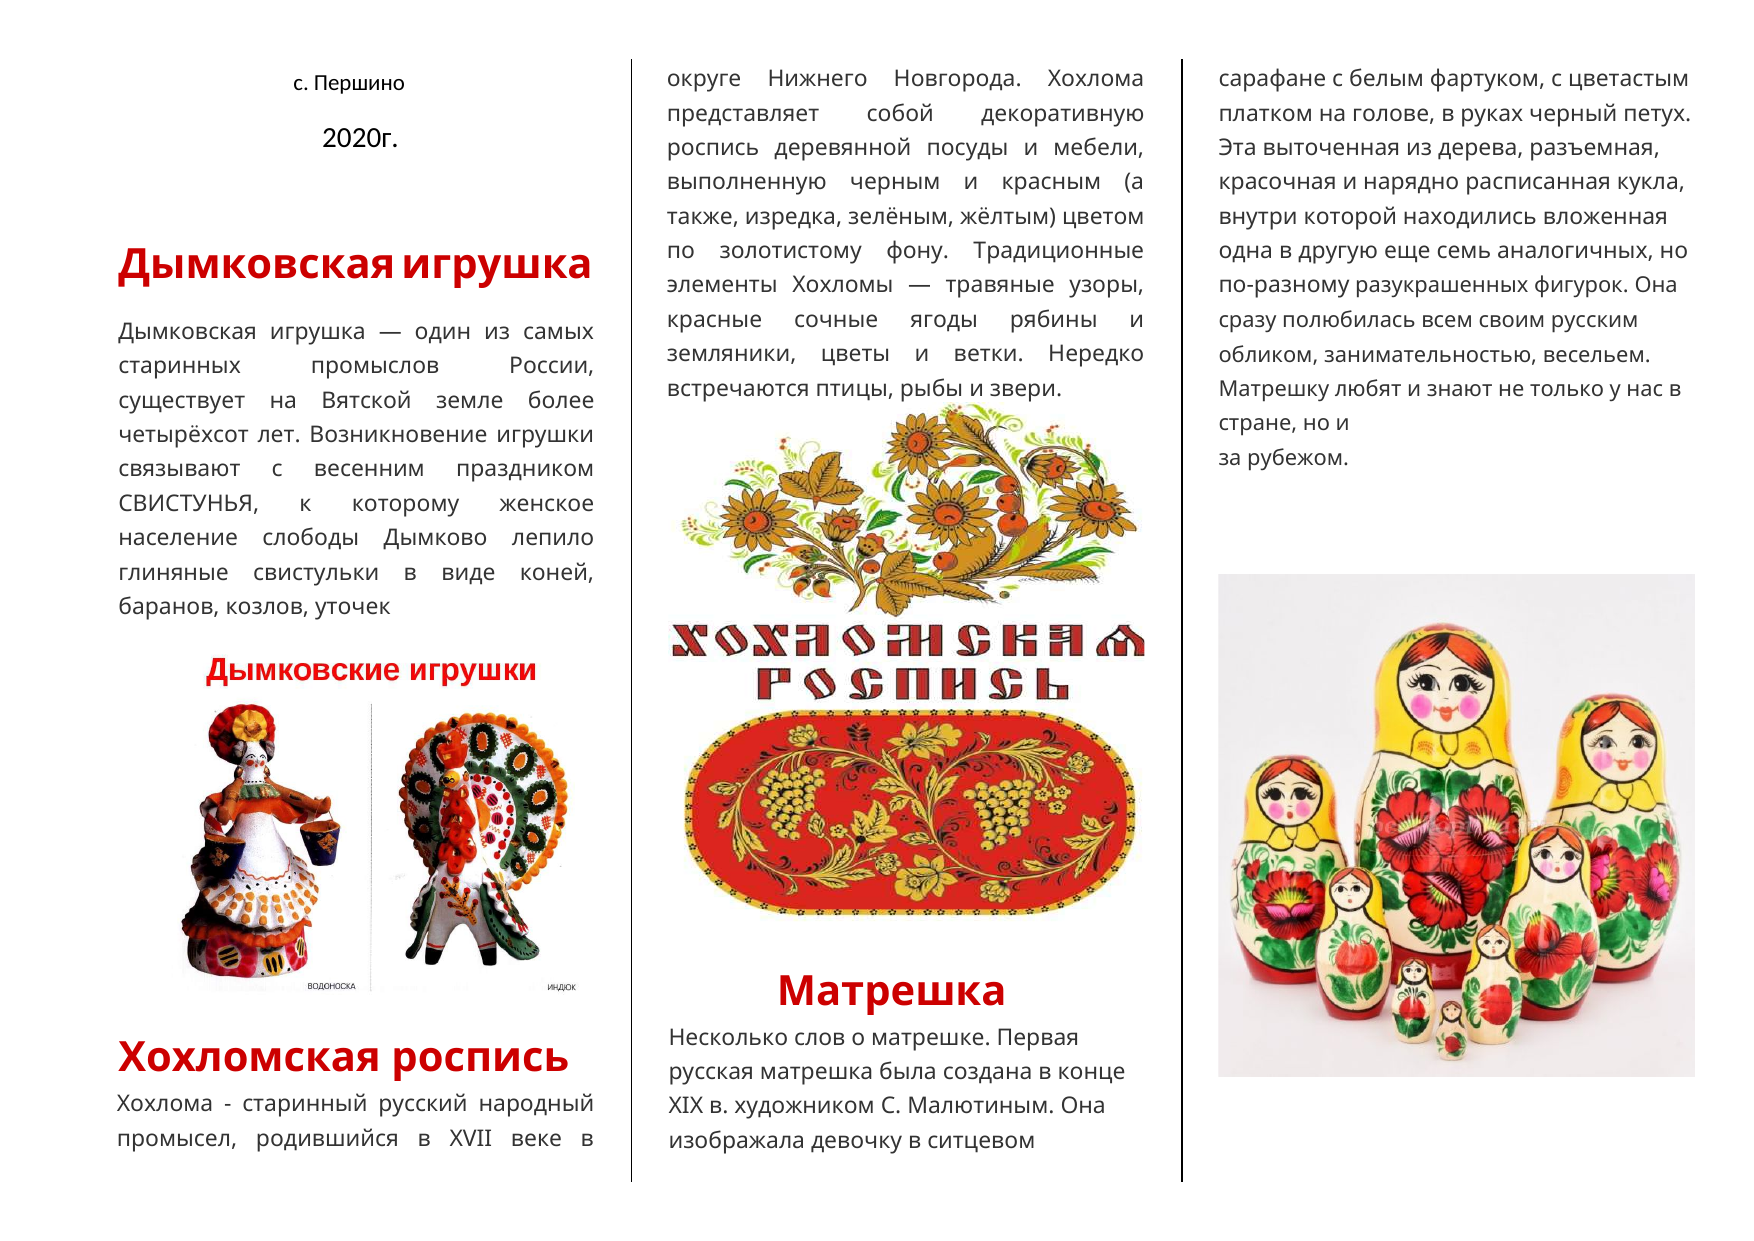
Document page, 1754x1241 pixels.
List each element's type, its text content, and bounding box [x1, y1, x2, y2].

text Несколько слов о матрешке. Первая русская матрешка была создана в конце XIX в. художником С. Малютиным. Она изображала девочку в ситцевом сарафане с белым фартуком, с цветастым платком на голове, в руках черный петух. Эта выточенная из дерева, разъемная, красочная и нарядно расписанная кукла, внутри которой находились вложенная одна в другую еще семь аналогичных, но по-разному разукрашенных фигурок. Она сразу полюбилась всем своим русским обликом, занимательностью, весельем. Матрешку любят и знают не только у нас в стране, но и [1218, 59, 1695, 437]
text Матрешка [668, 961, 1144, 1017]
text Хохломская роспись [118, 1027, 594, 1084]
picture [668, 402, 1145, 936]
text Хохлома - старинный русский народный промысел, родившийся в XVII веке в округе Нижнего Новгорода. Хохлома представляет собой декоративную роспись деревянной посуды и мебели, выполненную черным и красным (а также, изредка, зелёным, жёлтым) цветом по золотистому фону. Традиционные элементы Хохломы — травяные узоры, красные сочные ягоды рябины и земляники, цветы и ветки. Нередко встречаются птицы, рыбы и звери. [117, 1084, 594, 1153]
text 2020г. [118, 117, 594, 155]
picture [118, 621, 625, 1003]
picture [1218, 574, 1695, 1077]
text Дымковская игрушка — один из самых старинных промыслов России, существует на Вятской земле более четырёхсот лет. Возникновение игрушки связывают с весенним праздником СВИСТУНЬЯ, к которому женское население слободы Дымково лепило глиняные свистульки в виде коней, баранов, козлов, уточек [118, 312, 594, 621]
text за рубежом. [1218, 437, 1695, 472]
text Дымковская игрушка [118, 234, 594, 291]
text Хохлома - старинный русский народный промысел, родившийся в XVII веке в округе Нижнего Новгорода. Хохлома представляет собой декоративную роспись деревянной посуды и мебели, выполненную черным и красным (а также, изредка, зелёным, жёлтым) цветом по золотистому фону. Традиционные элементы Хохломы — травяные узоры, красные сочные ягоды рябины и земляники, цветы и ветки. Нередко встречаются птицы, рыбы и звери. [667, 59, 1144, 403]
text с. Першино [118, 59, 594, 97]
text Несколько слов о матрешке. Первая русская матрешка была создана в конце XIX в. художником С. Малютиным. Она изображала девочку в ситцевом сарафане с белым фартуком, с цветастым платком на голове, в руках черный петух. Эта выточенная из дерева, разъемная, красочная и нарядно расписанная кукла, внутри которой находились вложенная одна в другую еще семь аналогичных, но по-разному разукрашенных фигурок. Она сразу полюбилась всем своим русским обликом, занимательностью, весельем. Матрешку любят и знают не только у нас в стране, но и [668, 1017, 1144, 1155]
